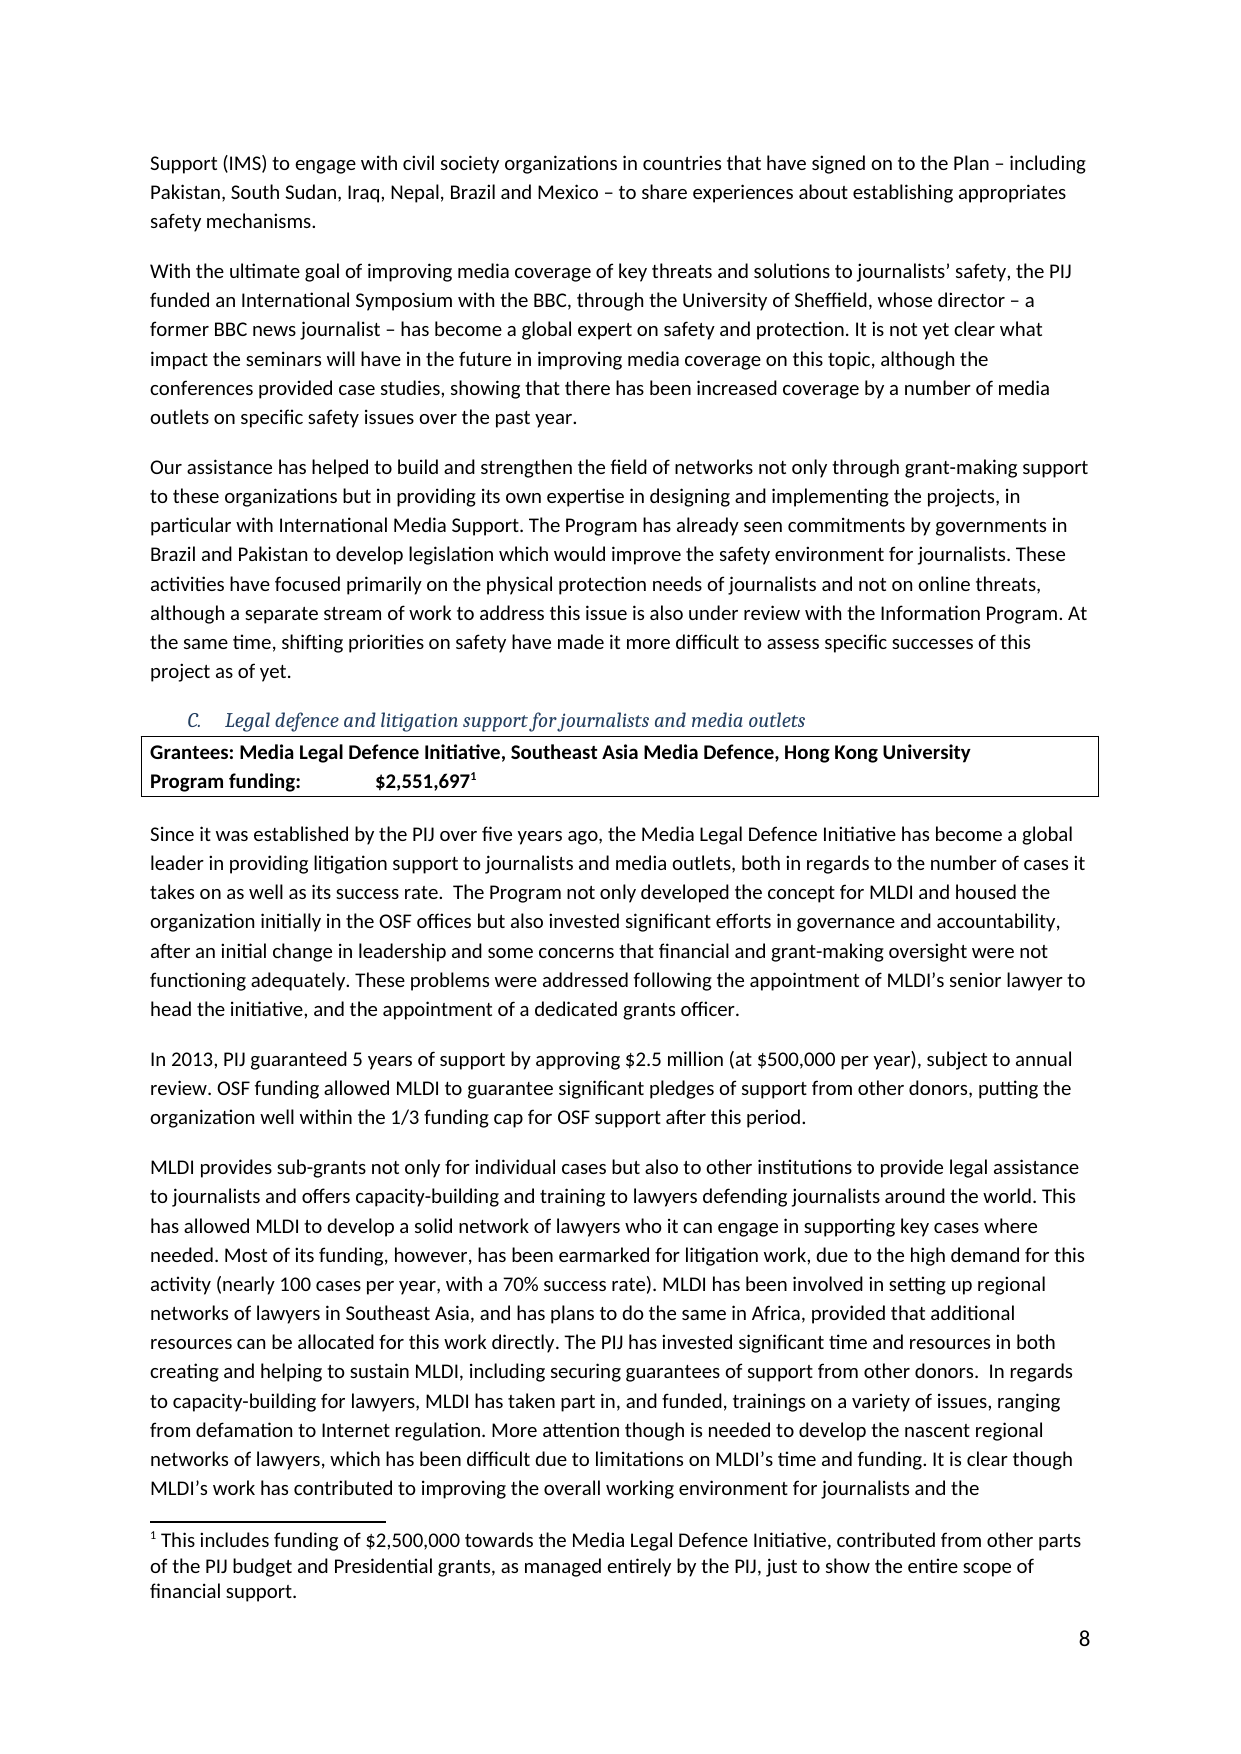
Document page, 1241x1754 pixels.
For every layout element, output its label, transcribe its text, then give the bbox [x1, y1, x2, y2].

text Our assistance has helped to build and strengthen the field of networks not only through grant-making support to these organizations but in providing its own expertise in designing and implementing the projects, in particular with International Media Support. The Program has already seen commitments by governments in Brazil and Pakistan to develop legislation which would improve the safety environment for journalists. These activities have focused primarily on the physical protection needs of journalists and not on online threats, although a separate stream of work to address this issue is also under review with the Information Program. At the same time, shifting priorities on safety have made it more difficult to assess specific successes of this project as of yet. [150, 454, 1090, 684]
text In 2013, PIJ guaranteed 5 years of support by approving $2.5 million (at $500,000 per year), subject to annual review. OSF funding allowed MLDI to guarantee significant pledges of support from other donors, putting the organization well within the 1/3 funding cap for OSF support after this period. [150, 1046, 1090, 1130]
text With the ultimate goal of improving media coverage of key threats and solutions to journalists’ safety, the PIJ funded an International Symposium with the BBC, through the University of Sheffield, whose director – a former BBC news journalist – has become a global expert on safety and protection. It is not yet clear what impact the seminars will have in the future in improving media coverage on this topic, although the conferences provided case studies, showing that there has been increased coverage by a number of media outlets on specific safety issues over the past year. [150, 258, 1090, 429]
subtitle Legal defence and litigation support for journalists and media outlets [187, 708, 1090, 732]
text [150, 1154, 1090, 1501]
text Grantees: Media Legal Defence Initiative, Southeast Asia Media Defence, Hong Kong University Program funding: $2,551,697 [142, 737, 1098, 796]
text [150, 150, 1090, 234]
text Since it was established by the PIJ over five years ago, the Media Legal Defence Initiative has become a global leader in providing litigation support to journalists and media outlets, both in regards to the number of cases it takes on as well as its success rate. The Program not only developed the concept for MLDI and housed the organization initially in the OSF offices but also invested significant efforts in governance and accountability, after an initial change in leadership and some concerns that financial and grant-making oversight were not functioning adequately. These problems were addressed following the appointment of MLDI’s senior lawyer to head the initiative, and the appointment of a dedicated grants officer. [150, 821, 1090, 1022]
